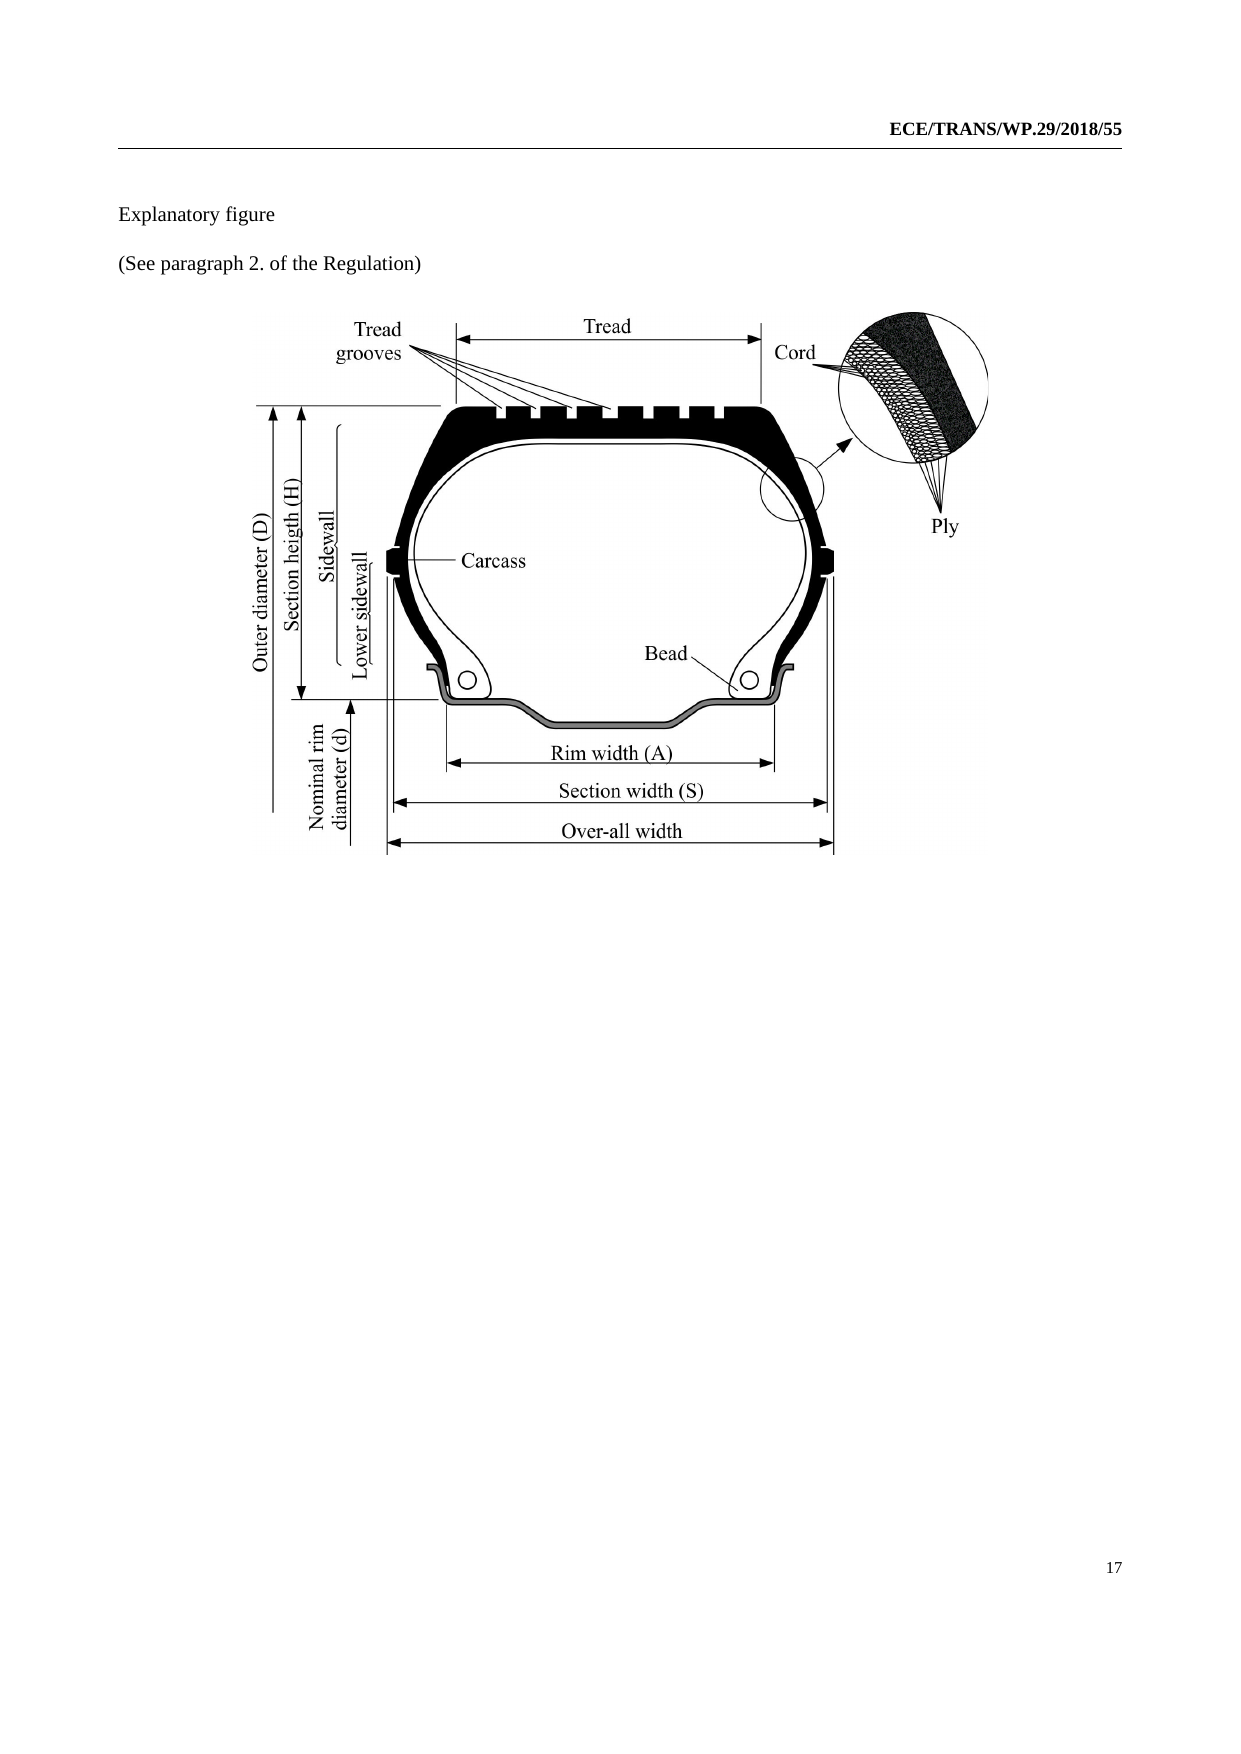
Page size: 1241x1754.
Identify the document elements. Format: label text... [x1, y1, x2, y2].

picture [252, 312, 989, 855]
subtitle Explanatory figure [118, 202, 1122, 226]
subtitle (See paragraph 2. of the Regulation) [118, 251, 1122, 275]
